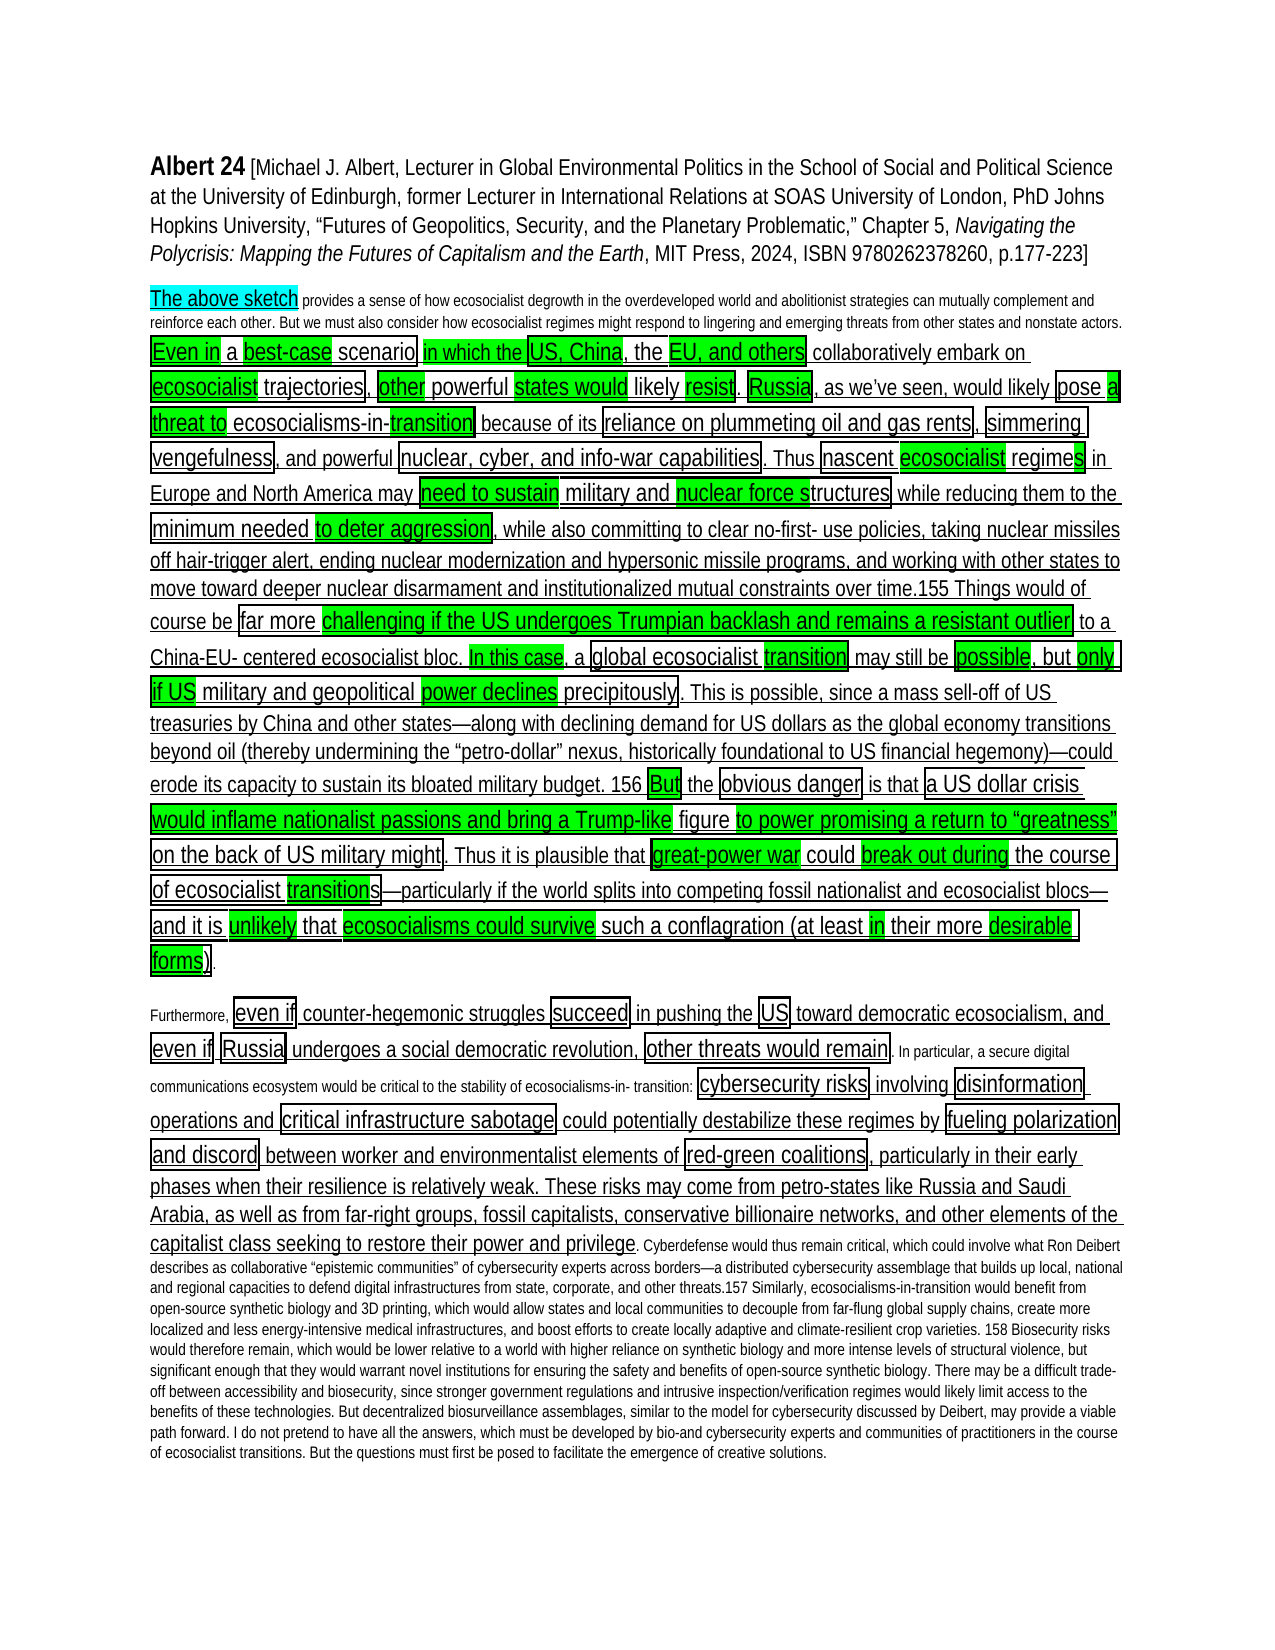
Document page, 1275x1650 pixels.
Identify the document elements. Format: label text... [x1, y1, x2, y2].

text Albert 24 [Michael J. Albert, Lecturer in Global Environmental Politics in the School of Social and Political Science at the University of Edinburgh, former Lecturer in International Relations at SOAS University of London, PhD Johns Hopkins University, “Futures of Geopolitics, Security, and the Planetary Problematic,” Chapter 5, Navigating the Polycrisis: Mapping the Futures of Capitalism and the Earth, MIT Press, 2024, ISBN 9780262378260, p.177-223] [150, 150, 1125, 266]
text Furthermore, even if counter-hegemonic struggles succeed in pushing the US toward democratic ecosocialism, and even if Russia undergoes a social democratic revolution, other threats would remain. In particular, a secure digital communications ecosystem would be critical to the stability of ecosocialisms-in- transition: cybersecurity risks involving disinformation operations and critical infrastructure sabotage could potentially destabilize these regimes by fueling polarization and discord between worker and environmentalist elements of red-green coalitions, particularly in their early phases when their resilience is relatively weak. These risks may come from petro-states like Russia and Saudi Arabia, as well as from far-right groups, fossil capitalists, conservative billionaire networks, and other elements of the capitalist class seeking to restore their power and privilege. Cyberdefense would thus remain critical, which could involve what Ron Deibert describes as collaborative “epistemic communities” of cybersecurity experts across borders—a distributed cybersecurity assemblage that builds up local, national and regional capacities to defend digital infrastructures from state, corporate, and other threats.157 Similarly, ecosocialisms-in-transition would benefit from open-source synthetic biology and 3D printing, which would allow states and local communities to decouple from far-flung global supply chains, create more localized and less energy-intensive medical infrastructures, and boost efforts to create locally adaptive and climate-resilient crop varieties. 158 Biosecurity risks would therefore remain, which would be lower relative to a world with higher reliance on synthetic biology and more intense levels of structural violence, but significant enough that they would warrant novel institutions for ensuring the safety and benefits of open-source synthetic biology. There may be a difficult trade-off between accessibility and biosecurity, since stronger government regulations and intrusive inspection/verification regimes would likely limit access to the benefits of these technologies. But decentralized biosurveillance assemblages, similar to the model for cybersecurity discussed by Deibert, may provide a viable path forward. I do not pretend to have all the answers, which must be developed by bio-and cybersecurity experts and communities of practitioners in the course of ecosocialist transitions. But the questions must first be posed to facilitate the emergence of creative solutions. [150, 996, 1125, 1462]
text The above sketch provides a sense of how ecosocialist degrowth in the overdeveloped world and abolitionist strategies can mutually complement and reinforce each other. But we must also consider how ecosocialist regimes might respond to lingering and emerging threats from other states and nonstate actors. Even in a best-case scenario in which the US, China, the EU, and others collaboratively embark on ecosocialist trajectories, other powerful states would likely resist. Russia, as we’ve seen, would likely pose a threat to ecosocialisms-in-transition because of its reliance on plummeting oil and gas rents, simmering vengefulness, and powerful nuclear, cyber, and info-war capabilities. Thus nascent ecosocialist regimes in Europe and North America may need to sustain military and nuclear force structures while reducing them to the minimum needed to deter aggression, while also committing to clear no-first- use policies, taking nuclear missiles off hair-trigger alert, ending nuclear modernization and hypersonic missile programs, and working with other states to move toward deeper nuclear disarmament and institutionalized mutual constraints over time.155 Things would of course be far more challenging if the US undergoes Trumpian backlash and remains a resistant outlier to a China-EU- centered ecosocialist bloc. In this case, a global ecosocialist transition may still be possible, but only if US military and geopolitical power declines precipitously. This is possible, since a mass sell-off of US treasuries by China and other states—along with declining demand for US dollars as the global economy transitions beyond oil (thereby undermining the “petro-dollar” nexus, historically foundational to US financial hegemony)—could erode its capacity to sustain its bloated military budget. 156 But the obvious danger is that a US dollar crisis would inflame nationalist passions and bring a Trump-like figure to power promising a return to “greatness” on the back of US military might. Thus it is plausible that great-power war could break out during the course of ecosocialist transitions—particularly if the world splits into competing fossil nationalist and ecosocialist blocs—and it is unlikely that ecosocialisms could survive such a conflagration (at least in their more desirable forms). [150, 285, 1125, 977]
